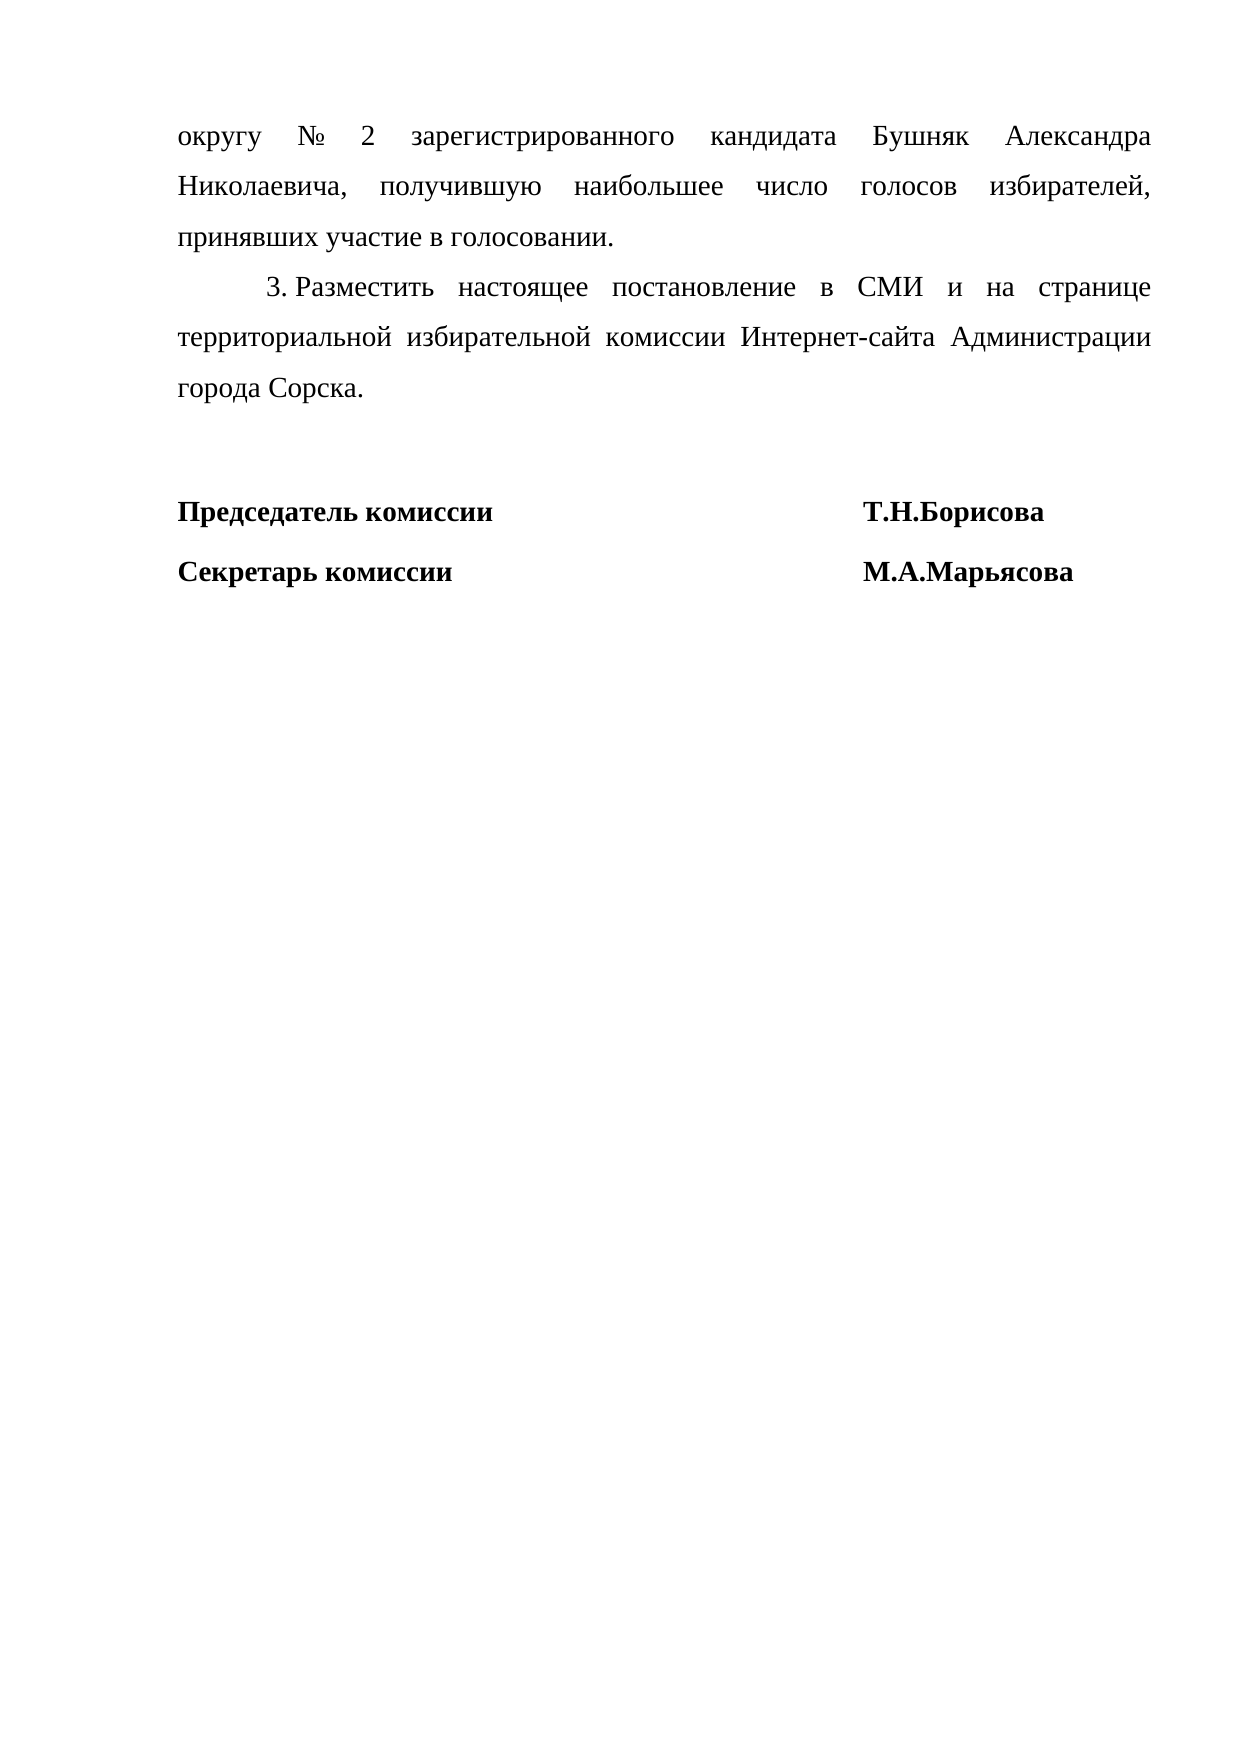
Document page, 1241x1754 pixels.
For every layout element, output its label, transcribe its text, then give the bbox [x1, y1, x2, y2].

text Председатель комиссии Т.Н.Борисова [177, 494, 1152, 528]
text 3. Разместить настоящее постановление в СМИ и на странице территориальной избирательной комиссии Интернет-сайта Администрации города Сорска. [177, 269, 1152, 403]
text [177, 118, 1152, 252]
text Секретарь комиссии М.А.Марьясова [177, 554, 1152, 587]
